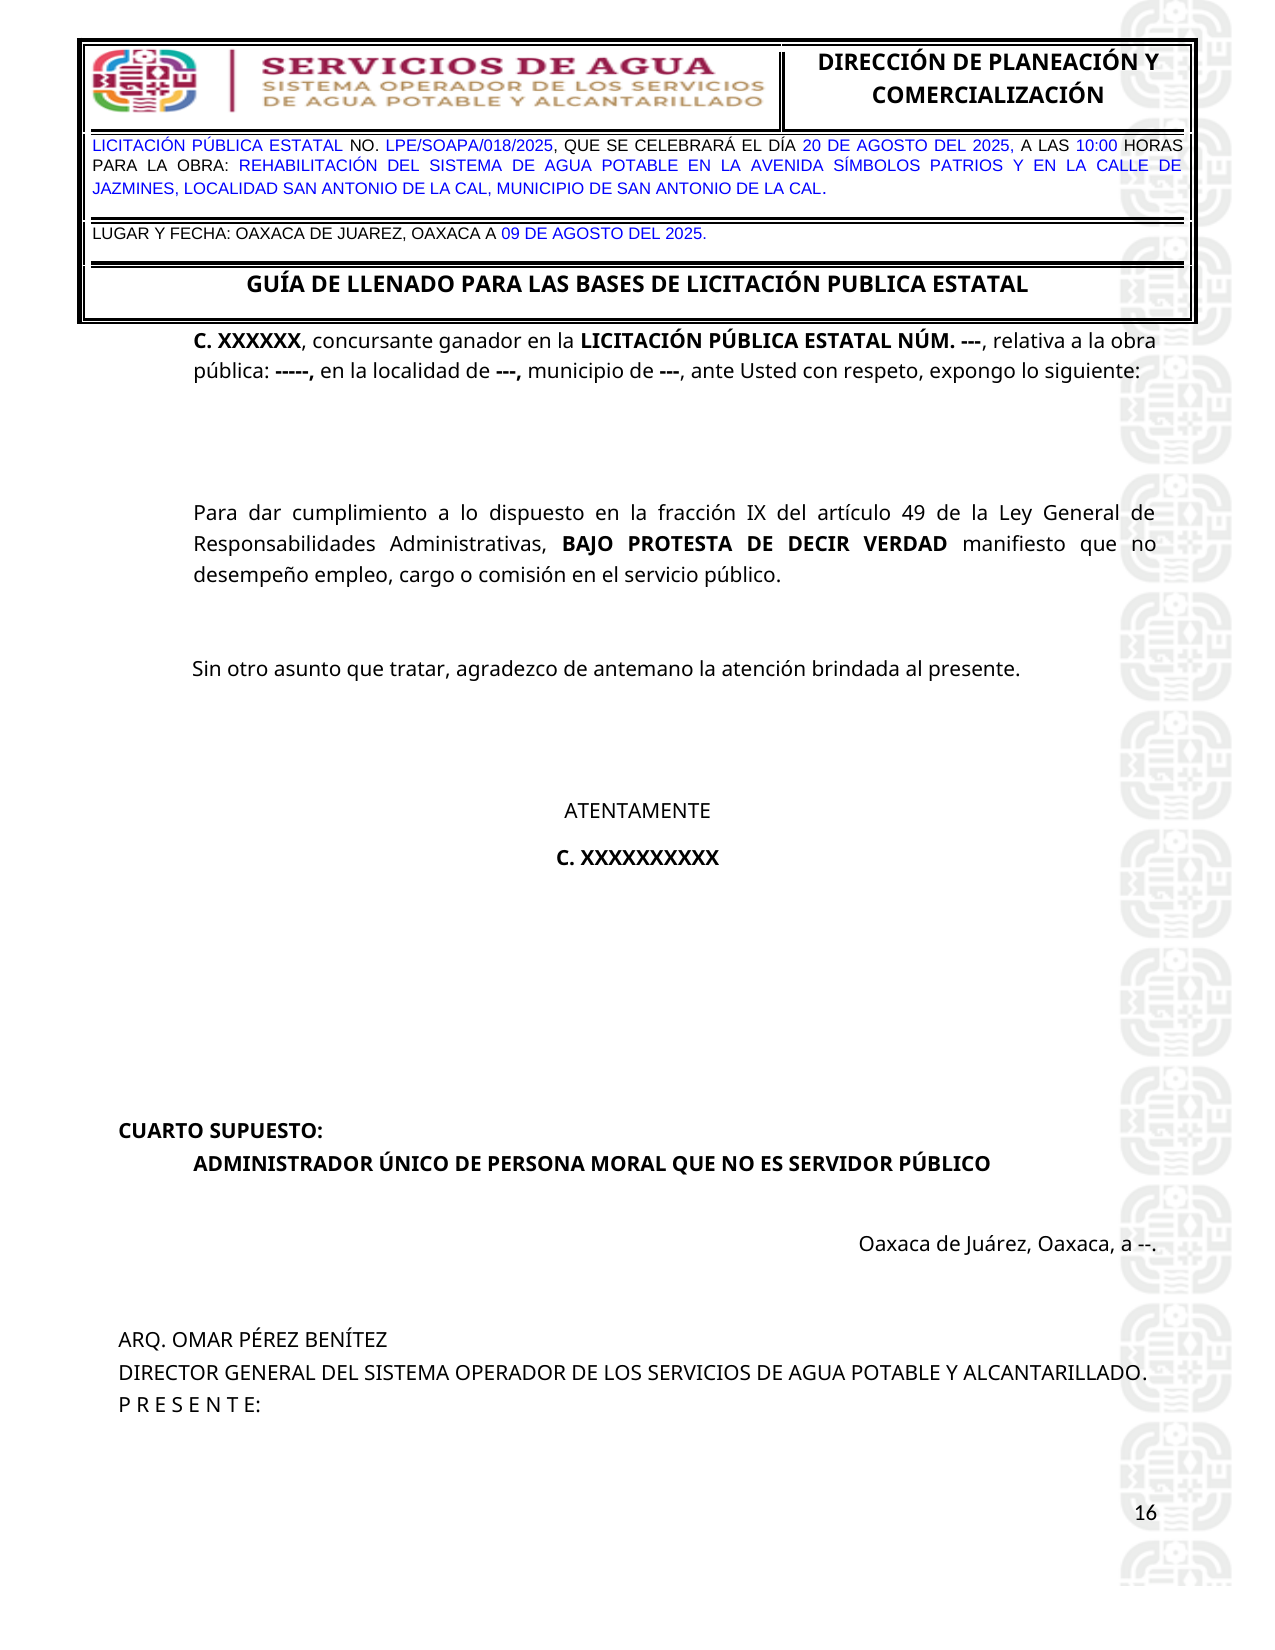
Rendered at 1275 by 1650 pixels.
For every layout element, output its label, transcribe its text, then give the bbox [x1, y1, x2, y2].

text C. XXXXXXXXXX [118, 843, 1157, 872]
text Oaxaca de Juárez, Oaxaca, a --. [118, 1229, 1157, 1257]
picture [1105, 0, 1235, 1586]
picture [88, 46, 773, 123]
text P R E S E N T E: [118, 1390, 1167, 1419]
text Sin otro asunto que tratar, agradezco de antemano la atención brindada al presente. [118, 654, 1157, 683]
text ARQ. OMAR PÉREZ BENÍTEZ [118, 1325, 1167, 1354]
picture [1105, 42, 1194, 322]
text C. XXXXXX, concursante ganador en la LICITACIÓN PÚBLICA ESTATAL NÚM. ---, relativa a la obra pública: -----, en la localidad de ---, municipio de ---, ante Usted con respeto, expongo lo siguiente: [193, 224, 1157, 261]
text DIRECTOR GENERAL DEL SISTEMA OPERADOR DE LOS SERVICIOS DE AGUA POTABLE Y ALCANTARILLADO. [118, 1358, 1167, 1386]
text ATENTAMENTE [118, 796, 1157, 825]
text C. XXXXXX, concursante ganador en la LICITACIÓN PÚBLICA ESTATAL NÚM. ---, relativa a la obra pública: -----, en la localidad de ---, municipio de ---, ante Usted con respeto, expongo lo siguiente: [193, 268, 1157, 318]
text C. XXXXXX, concursante ganador en la LICITACIÓN PÚBLICA ESTATAL NÚM. ---, relativa a la obra pública: -----, en la localidad de ---, municipio de ---, ante Usted con respeto, expongo lo siguiente: [193, 154, 1157, 217]
picture [1106, 56, 1114, 67]
text Para dar cumplimiento a lo dispuesto en la fracción IX del artículo 49 de la Ley General de Responsabilidades Administrativas, BAJO PROTESTA DE DECIR VERDAD manifiesto que no desempeño empleo, cargo o comisión en el servicio público. [193, 498, 1157, 588]
text CUARTO SUPUESTO: [118, 1116, 1167, 1144]
text ADMINISTRADOR ÚNICO DE PERSONA MORAL QUE NO ES SERVIDOR PÚBLICO [193, 1149, 1167, 1177]
text C. XXXXXX, concursante ganador en la LICITACIÓN PÚBLICA ESTATAL NÚM. ---, relativa a la obra pública: -----, en la localidad de ---, municipio de ---, ante Usted con respeto, expongo lo siguiente: [193, 324, 1157, 385]
